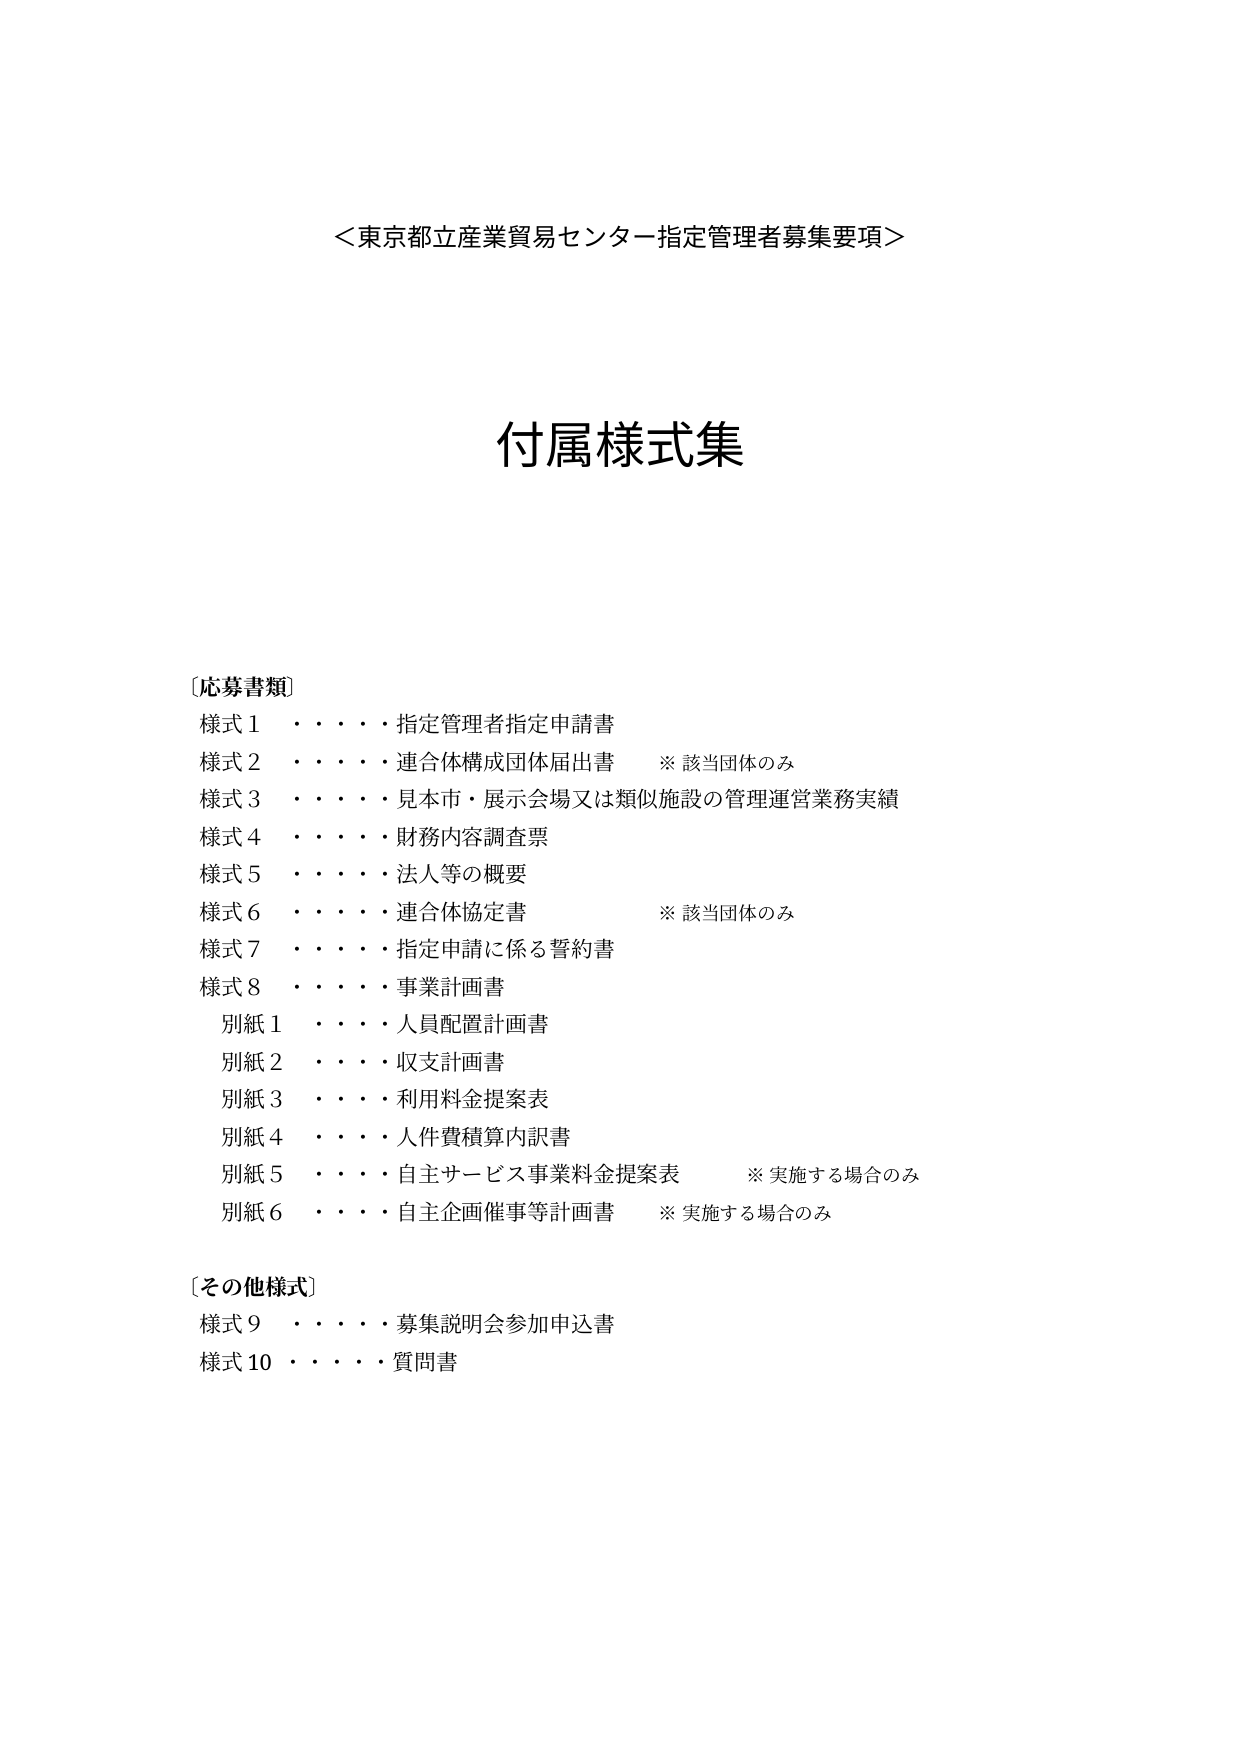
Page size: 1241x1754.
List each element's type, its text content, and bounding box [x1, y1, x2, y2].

text 様式３ ・・・・・見本市・展示会場又は類似施設の管理運営業務実績 [177, 779, 1063, 817]
text 様式８ ・・・・・事業計画書 [177, 967, 1063, 1004]
text 別紙４ ・・・・人件費積算内訳書 [177, 1117, 1063, 1154]
text 様式６ ・・・・・連合体協定書 ※ 該当団体のみ [177, 892, 1063, 929]
text ＜東京都立産業貿易センター指定管理者募集要項＞ [177, 217, 1063, 254]
text 別紙１ ・・・・人員配置計画書 [177, 1004, 1063, 1042]
text 様式２ ・・・・・連合体構成団体届出書 ※ 該当団体のみ [177, 742, 1063, 779]
text 様式５ ・・・・・法人等の概要 [177, 854, 1063, 892]
text 別紙５ ・・・・自主サービス事業料金提案表 ※ 実施する場合のみ [177, 1154, 1063, 1192]
text 様式４ ・・・・・財務内容調査票 [177, 817, 1063, 854]
text 様式９ ・・・・・募集説明会参加申込書 [177, 1304, 1063, 1342]
text 様式10 ・・・・・質問書 [177, 1342, 1063, 1379]
text 別紙２ ・・・・収支計画書 [177, 1042, 1063, 1079]
text 様式７ ・・・・・指定申請に係る誓約書 [177, 929, 1063, 967]
text 〔応募書類〕 [177, 667, 1063, 704]
text 様式１ ・・・・・指定管理者指定申請書 [177, 704, 1063, 742]
text 別紙６ ・・・・自主企画催事等計画書 ※ 実施する場合のみ [177, 1192, 1063, 1229]
text 〔その他様式〕 [177, 1267, 1063, 1304]
text 別紙３ ・・・・利用料金提案表 [177, 1079, 1063, 1117]
text 付属様式集 [177, 404, 1063, 479]
